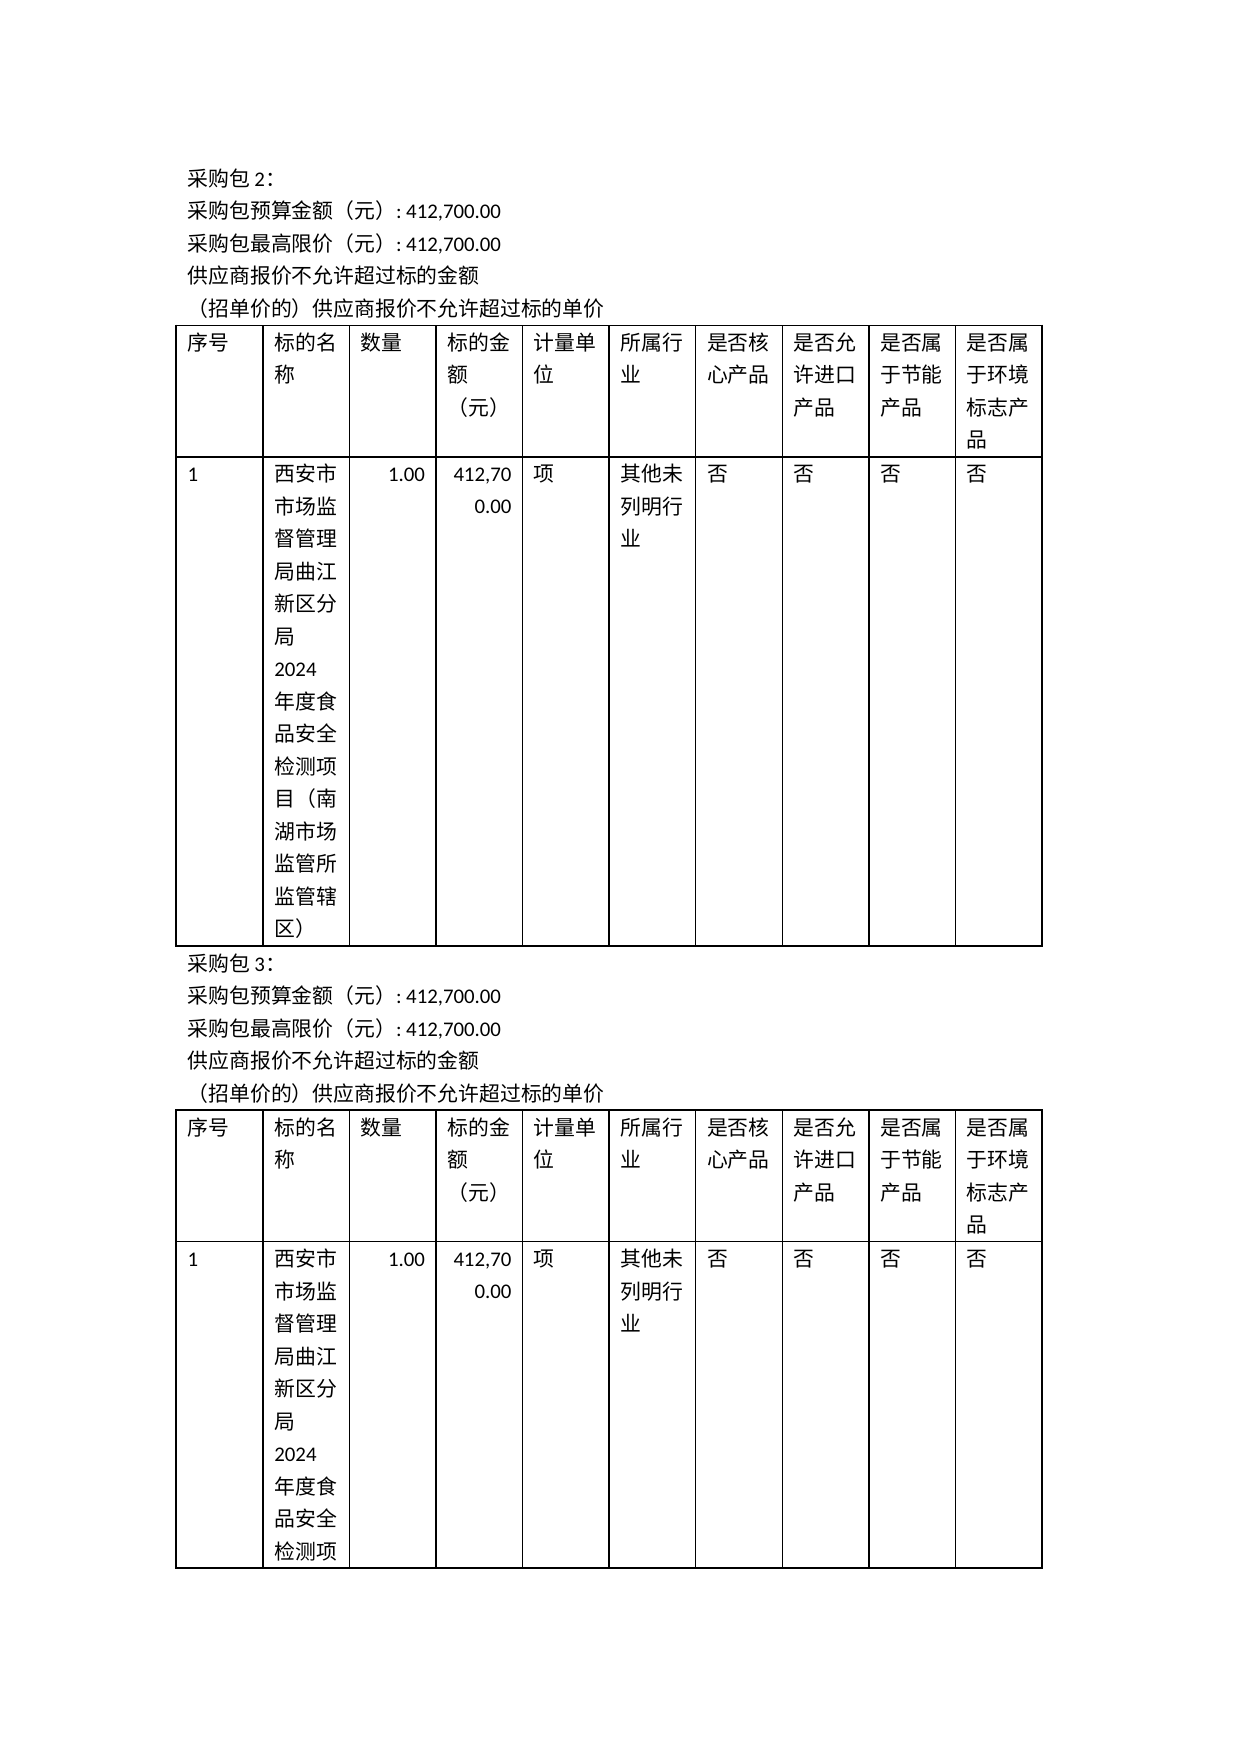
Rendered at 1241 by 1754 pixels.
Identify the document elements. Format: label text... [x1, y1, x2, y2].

table_header 数量 [350, 1111, 435, 1241]
table_header 标的金额 （元） [437, 1111, 522, 1241]
table_header 计量单位 [523, 1111, 608, 1241]
table_cell 项 [523, 1242, 608, 1567]
table_header 计量单位 [523, 326, 608, 456]
table_header 标的金额 （元） [437, 326, 522, 456]
table_cell 1.00 [350, 1242, 435, 1567]
table_header 序号 [177, 326, 262, 456]
table_header 是否核心产品 [696, 1111, 782, 1241]
text 采购包2： [187, 162, 1053, 194]
text （招单价的）供应商报价不允许超过标的单价 [187, 292, 1053, 324]
text 采购包预算金额（元）: 412,700.00 [187, 194, 1053, 227]
table_header 是否核心产品 [696, 326, 782, 456]
table_cell 项 [523, 458, 608, 945]
table_cell 412,700.00 [437, 458, 522, 945]
table_cell 否 [870, 1242, 955, 1567]
table_header 标的名称 [264, 1111, 349, 1241]
table_cell 1 [177, 1242, 262, 1567]
table_header 序号 [177, 1111, 262, 1241]
table_cell 否 [783, 458, 868, 945]
text 供应商报价不允许超过标的金额 [187, 1044, 1053, 1077]
table_cell 西安市市场监督管理局曲江新区分局2024年度食品安全检测项目（南湖市场监管所监管辖区） [264, 458, 349, 945]
text 采购包最高限价（元）: 412,700.00 [187, 1012, 1053, 1044]
text 供应商报价不允许超过标的金额 [187, 259, 1053, 292]
table_header 是否属于节能产品 [870, 1111, 955, 1241]
text 采购包3： [187, 947, 1053, 979]
table_cell 其他未列明行业 [610, 458, 695, 945]
table_cell 412,700.00 [437, 1242, 522, 1567]
table_header 是否属于节能产品 [870, 326, 955, 456]
table_header 是否属于环境标志产品 [956, 326, 1041, 456]
text （招单价的）供应商报价不允许超过标的单价 [187, 1077, 1053, 1109]
table_header 所属行业 [610, 1111, 695, 1241]
table_header 所属行业 [610, 326, 695, 456]
table_header 是否属于环境标志产品 [956, 1111, 1041, 1241]
table_cell 1 [177, 458, 262, 945]
table_header 是否允许进口产品 [783, 1111, 868, 1241]
table_cell 否 [956, 1242, 1041, 1567]
table_cell 否 [696, 1242, 782, 1567]
table_cell 否 [783, 1242, 868, 1567]
table_cell 否 [870, 458, 955, 945]
text 采购包最高限价（元）: 412,700.00 [187, 227, 1053, 259]
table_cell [264, 1242, 349, 1567]
table_cell 否 [696, 458, 782, 945]
table_header 标的名称 [264, 326, 349, 456]
table_cell 其他未列明行业 [610, 1242, 695, 1567]
table_cell 1.00 [350, 458, 435, 945]
table_cell 否 [956, 458, 1041, 945]
text 采购包预算金额（元）: 412,700.00 [187, 979, 1053, 1012]
table_header 数量 [350, 326, 435, 456]
table_header 是否允许进口产品 [783, 326, 868, 456]
